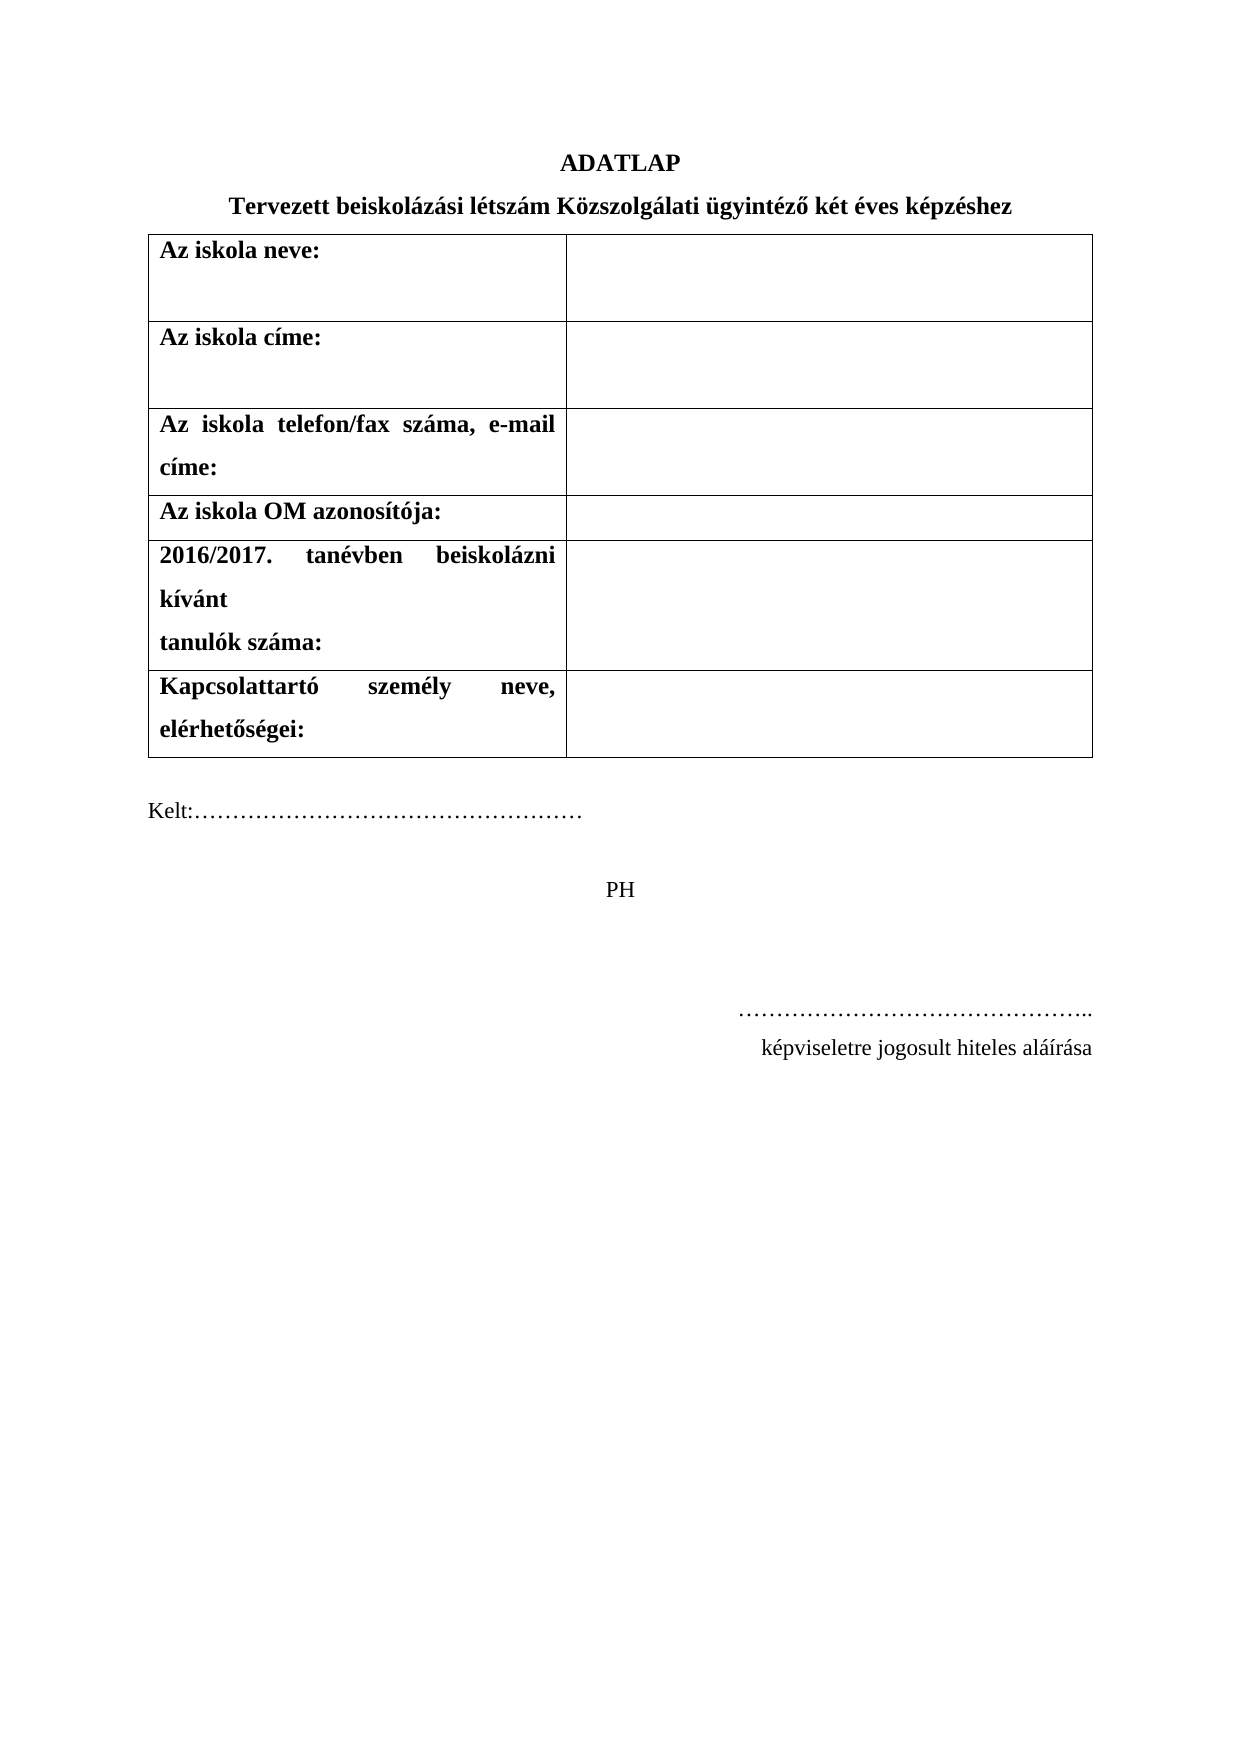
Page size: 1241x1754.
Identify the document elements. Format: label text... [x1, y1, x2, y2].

text Kelt:…………………………………………… [148, 797, 1093, 824]
table_cell Az iskola telefon/fax száma, e-mail címe: [149, 409, 566, 495]
text ……………………………………….. [148, 995, 1093, 1021]
table_cell [567, 541, 1092, 670]
table_cell [567, 409, 1092, 495]
table_cell Az iskola címe: [149, 322, 566, 408]
text PH [148, 876, 1093, 903]
text képviseletre jogosult hiteles aláírása [148, 1034, 1093, 1061]
table_header Az iskola neve: [149, 235, 566, 321]
table_header [567, 235, 1092, 321]
table_cell [567, 671, 1092, 757]
table_cell [567, 322, 1092, 408]
table_cell Kapcsolattartó személy neve, elérhetőségei: [149, 671, 566, 757]
text ADATLAP [148, 148, 1093, 176]
text Tervezett beiskolázási létszám Közszolgálati ügyintéző két éves képzéshez [148, 191, 1093, 219]
table_cell 2016/2017. tanévben beiskolázni kívánt tanulók száma: [149, 541, 566, 670]
table_cell Az iskola OM azonosítója: [149, 496, 566, 539]
table_cell [567, 496, 1092, 539]
